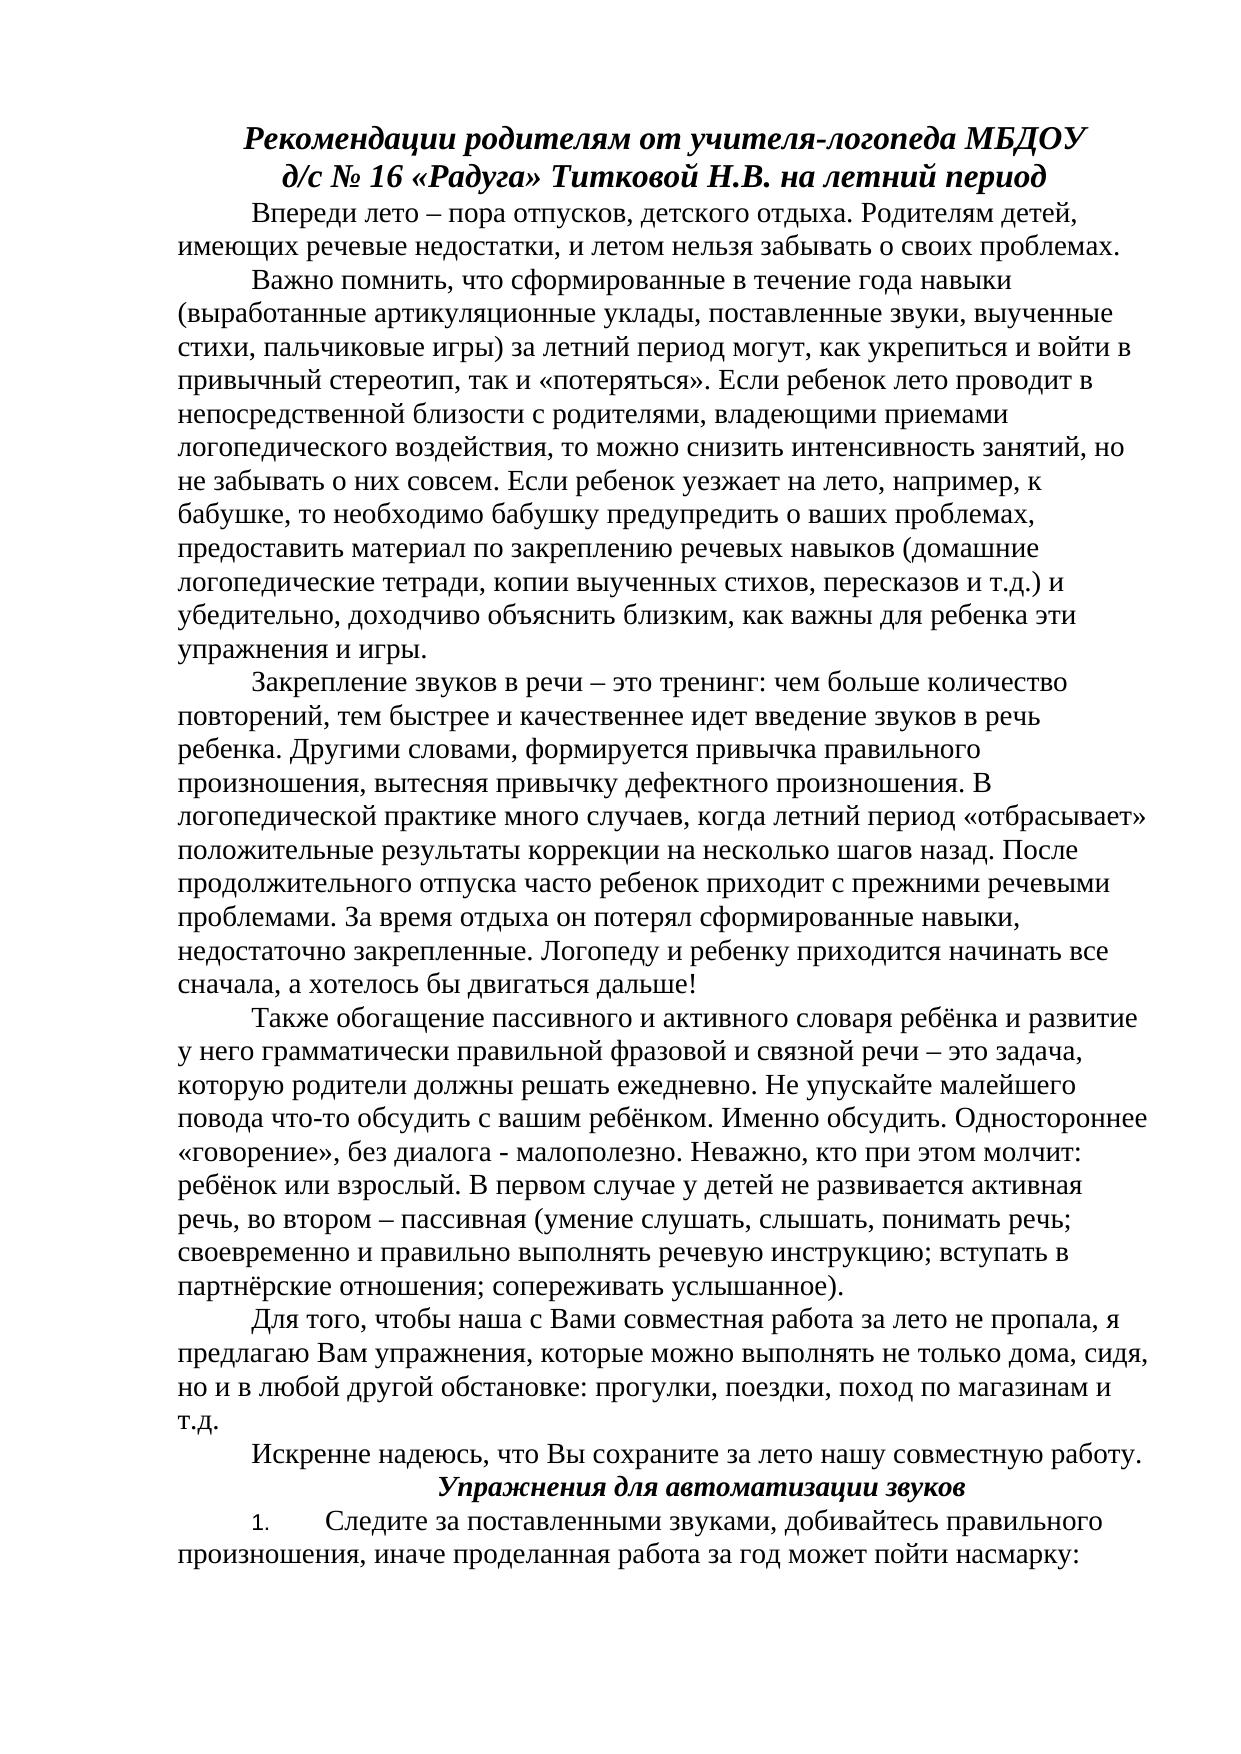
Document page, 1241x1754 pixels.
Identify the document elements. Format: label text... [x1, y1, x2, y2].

text Упражнения для автоматизации звуков [177, 1469, 1152, 1503]
text д/с № 16 «Радуга» Титковой Н.В. на летний период [177, 156, 1152, 195]
text Закрепление звуков в речи – это тренинг: чем больше количество повторений, тем быстрее и качественнее идет введение звуков в речь ребенка. Другими словами, формируется привычка правильного произношения, вытесняя привычку дефектного произношения. В логопедической практике много случаев, когда летний период «отбрасывает» положительные результаты коррекции на несколько шагов назад. После продолжительного отпуска часто ребенок приходит с прежними речевыми проблемами. За время отдыха он потерял сформированные навыки, недостаточно закрепленные. Логопеду и ребенку приходится начинать все сначала, а хотелось бы двигаться дальше! [177, 664, 1152, 1000]
text Рекомендации родителям от учителя-логопеда МБДОУ [177, 118, 1152, 156]
text Также обогащение пассивного и активного словаря ребёнка и развитие у него грамматически правильной фразовой и связной речи – это задача, которую родители должны решать ежедневно. Не упускайте малейшего повода что-то обсудить с вашим ребёнком. Именно обсудить. Одностороннее «говорение», без диалога - малополезно. Неважно, кто при этом молчит: ребёнок или взрослый. В первом случае у детей не развивается активная речь, во втором – пассивная (умение слушать, слышать, понимать речь; своевременно и правильно выполнять речевую инструкцию; вступать в партнёрские отношения; сопереживать услышанное). [177, 1000, 1152, 1302]
text Впереди лето – пора отпусков, детского отдыха. Родителям детей, имеющих речевые недостатки, и летом нельзя забывать о своих проблемах. [177, 195, 1152, 262]
text Важно помнить, что сформированные в течение года навыки (выработанные артикуляционные уклады, поставленные звуки, выученные стихи, пальчиковые игры) за летний период могут, как укрепиться и войти в привычный стереотип, так и «потеряться». Если ребенок лето проводит в непосредственной близости с родителями, владеющими приемами логопедического воздействия, то можно снизить интенсивность занятий, но не забывать о них совсем. Если ребенок уезжает на лето, например, к бабушке, то необходимо бабушку предупредить о ваших проблемах, предоставить материал по закреплению речевых навыков (домашние логопедические тетради, копии выученных стихов, пересказов и т.д.) и убедительно, доходчиво объяснить близким, как важны для ребенка эти упражнения и игры. [177, 262, 1152, 664]
text Искренне надеюсь, что Вы сохраните за лето нашу совместную работу. [177, 1436, 1152, 1469]
text Для того, чтобы наша с Вами совместная работа за лето не пропала, я предлагаю Вам упражнения, которые можно выполнять не только дома, сидя, но и в любой другой обстановке: прогулки, поездки, поход по магазинам и т.д. [177, 1302, 1152, 1436]
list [177, 1503, 1152, 1570]
